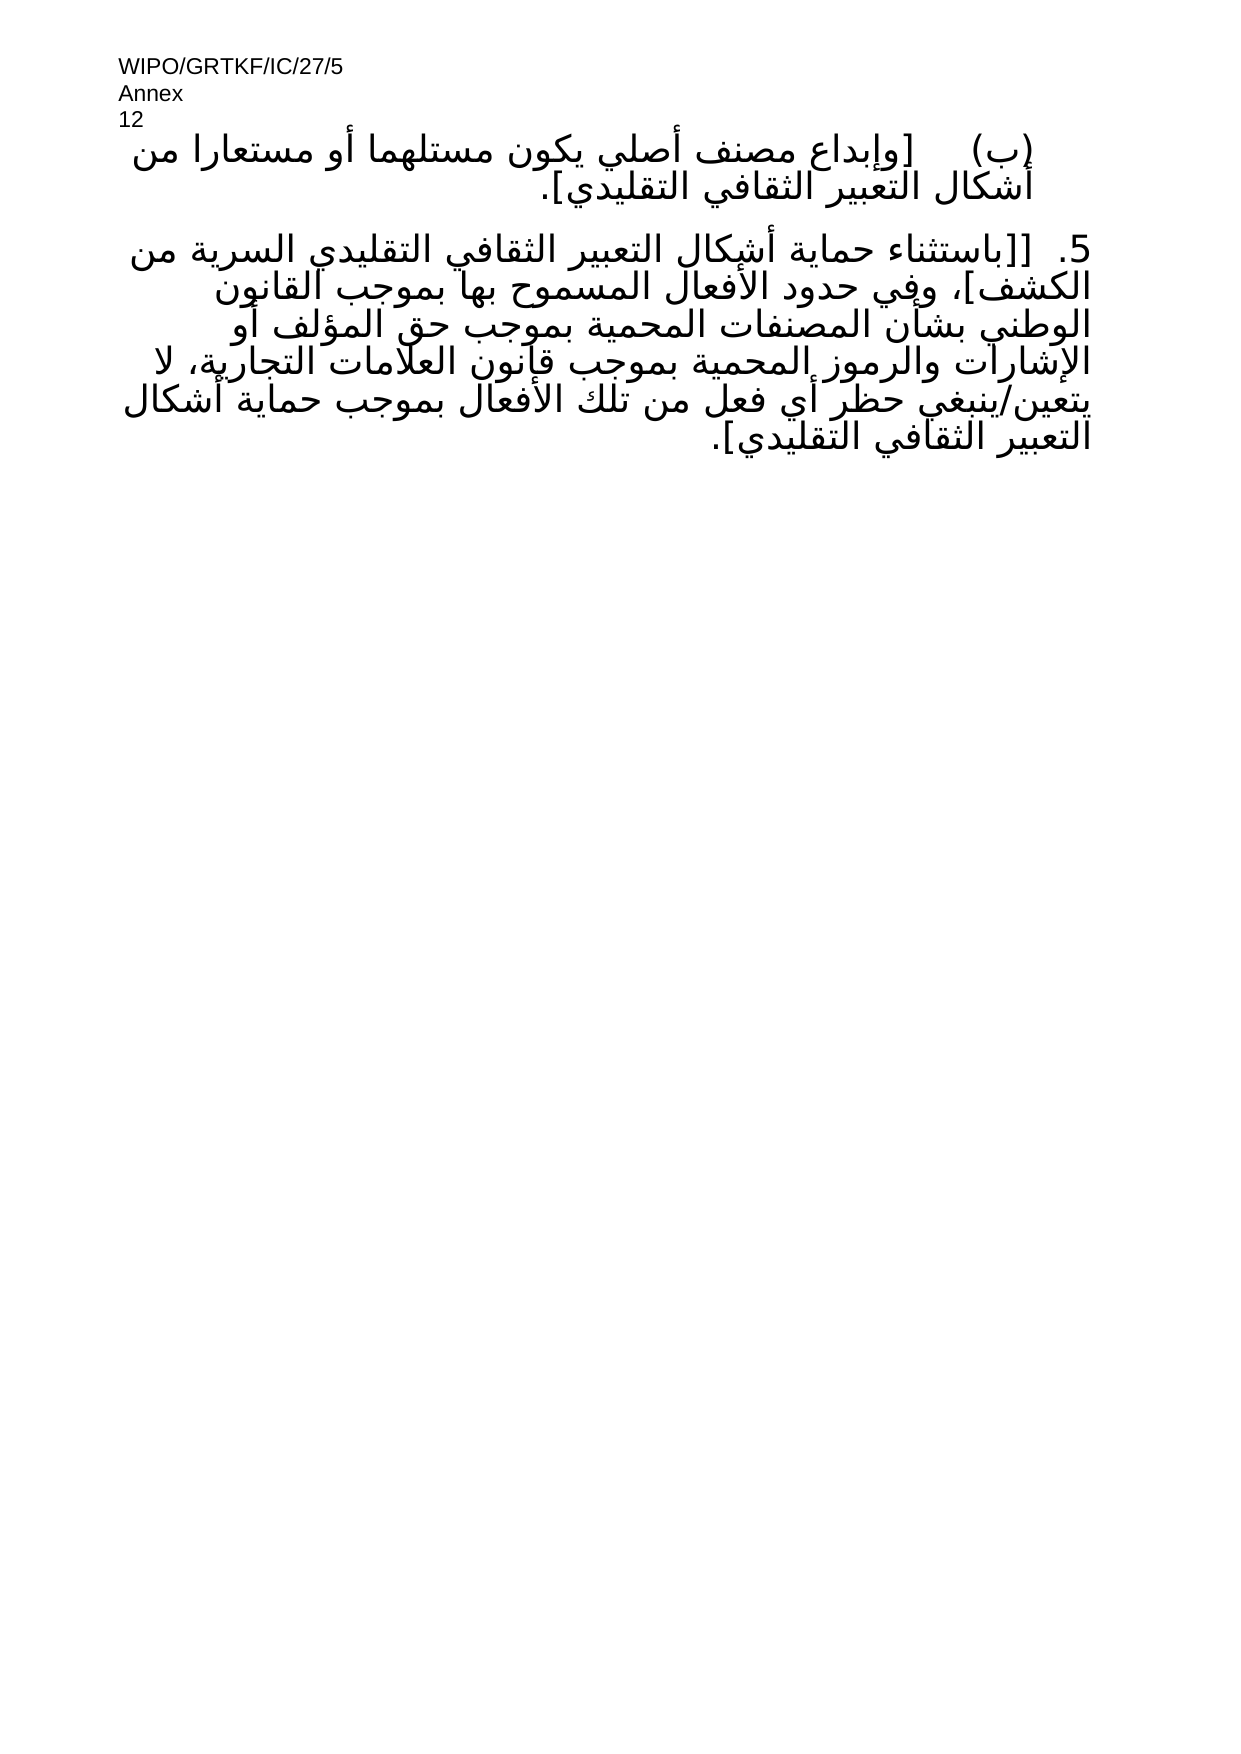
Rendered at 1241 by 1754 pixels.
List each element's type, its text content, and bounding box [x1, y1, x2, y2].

text (ب) [وإبداع مصنف أصلي يكون مستلهما أو مستعارا من أشكال التعبير الثقافي التقليدي]. [118, 132, 1035, 207]
text 5. [[باستثناء حماية أشكال التعبير الثقافي التقليدي السرية من الكشف]، وفي حدود الأفعال المسموح بها بموجب القانون الوطني بشأن المصنفات المحمية بموجب حق المؤلف أو الإشارات والرموز المحمية بموجب قانون العلامات التجارية، لا يتعين/ينبغي حظر أي فعل من تلك الأفعال بموجب حماية أشكال التعبير الثقافي التقليدي]. [118, 232, 1092, 457]
